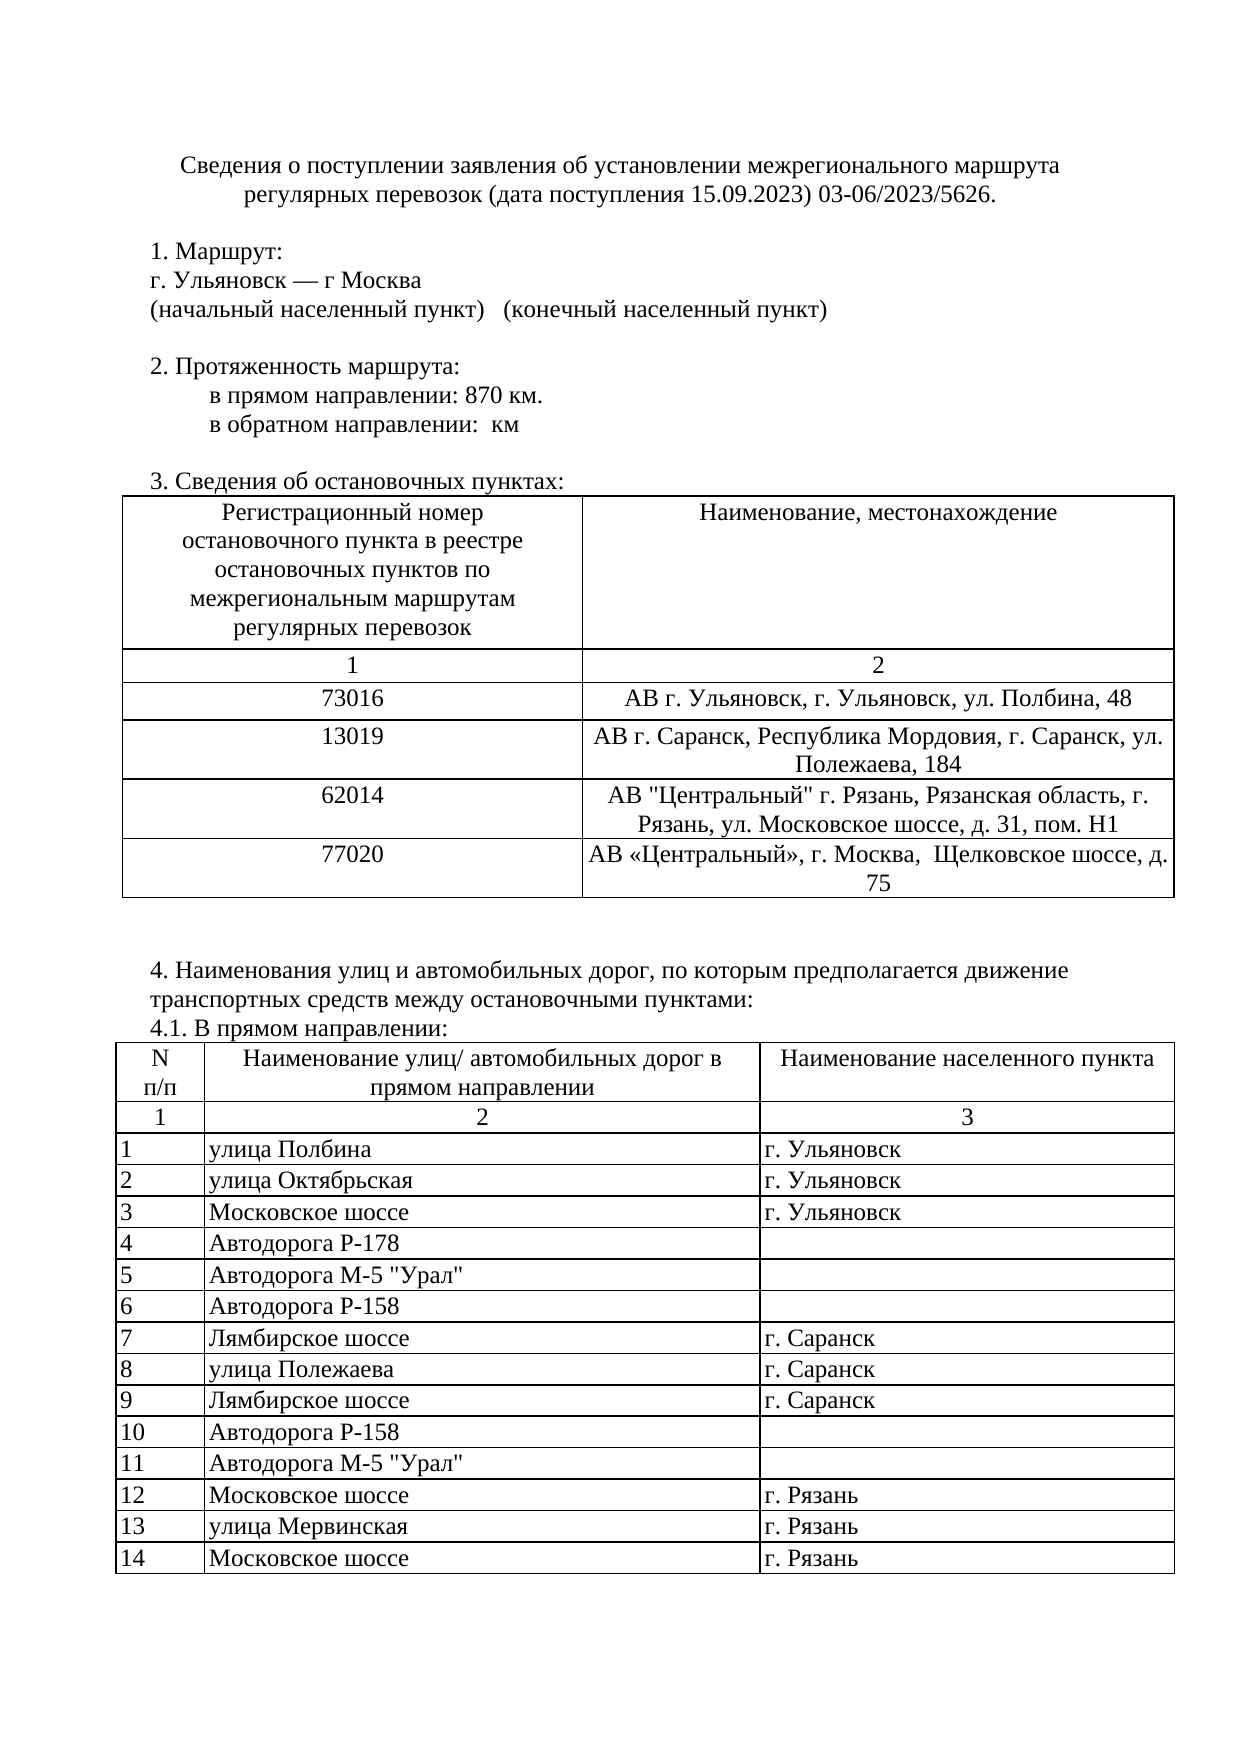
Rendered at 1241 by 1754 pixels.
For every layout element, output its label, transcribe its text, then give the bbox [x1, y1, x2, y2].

table_cell г. Рязань [761, 1543, 1174, 1573]
table_cell АВ г. Ульяновск, г. Ульяновск, ул. Полбина, 48 [583, 683, 1173, 719]
table_cell г. Саранск [761, 1354, 1174, 1384]
table_header Наименование, местонахождение [583, 497, 1173, 648]
table_cell [761, 1448, 1174, 1478]
text Сведения о поступлении заявления об установлении межрегионального маршрута регулярных перевозок (дата поступления 15.09.2023) 03-06/2023/5626. [150, 150, 1090, 207]
table_cell 2 [205, 1102, 759, 1132]
table_cell улица Октябрьская [205, 1165, 759, 1195]
table_cell Автодорога М-5 "Урал" [205, 1260, 759, 1289]
table_cell г. Ульяновск [761, 1197, 1174, 1227]
table_cell 4 [117, 1228, 204, 1258]
table_cell 13 [117, 1511, 204, 1541]
table_cell г. Рязань [761, 1511, 1174, 1541]
table_cell Автодорога М-5 "Урал" [205, 1448, 759, 1478]
text 4. Наименования улиц и автомобильных дорог, по которым предполагается движение транспортных средств между остановочными пунктами: [150, 956, 1090, 1013]
table_cell Московское шоссе [205, 1480, 759, 1510]
table_header N п/п [117, 1043, 204, 1101]
text 2. Протяженность маршрута: [150, 351, 1090, 380]
table_cell [761, 1291, 1174, 1321]
table_cell 77020 [123, 839, 582, 896]
table_cell 1 [123, 650, 582, 681]
table_cell [761, 1417, 1174, 1447]
text г. Ульяновск — г Москва [150, 265, 1090, 294]
table_cell 2 [117, 1165, 204, 1195]
table_cell г. Саранск [761, 1386, 1174, 1415]
table_cell г. Ульяновск [761, 1134, 1174, 1164]
table_cell 2 [583, 650, 1173, 681]
table_cell 3 [761, 1102, 1174, 1132]
table_cell 1 [117, 1102, 204, 1132]
table_header Наименование населенного пункта [761, 1043, 1174, 1101]
table_header Наименование улиц/ автомобильных дорог в прямом направлении [205, 1043, 759, 1101]
table_cell Лямбирское шоссе [205, 1323, 759, 1352]
table_cell улица Мервинская [205, 1511, 759, 1541]
table_cell 10 [117, 1417, 204, 1447]
table_cell [761, 1260, 1174, 1289]
text в обратном направлении: км [150, 409, 1090, 437]
table_header Регистрационный номер остановочного пункта в реестре остановочных пунктов по межрегиональным маршрутам регулярных перевозок [123, 497, 582, 648]
table_cell 9 [117, 1386, 204, 1415]
text (начальный населенный пункт) (конечный населенный пункт) [150, 294, 1090, 322]
table_cell 7 [117, 1323, 204, 1352]
table_cell улица Полбина [205, 1134, 759, 1164]
table_cell 12 [117, 1480, 204, 1510]
text в прямом направлении: 870 км. [150, 380, 1090, 409]
table_cell 13019 [123, 721, 582, 778]
table_cell улица Полежаева [205, 1354, 759, 1384]
table_cell г. Саранск [761, 1323, 1174, 1352]
text 3. Сведения об остановочных пунктах: [150, 466, 1090, 495]
table_cell 73016 [123, 683, 582, 719]
table_cell Автодорога Р-178 [205, 1228, 759, 1258]
table_cell 14 [117, 1543, 204, 1573]
table_cell 62014 [123, 780, 582, 837]
table_cell 11 [117, 1448, 204, 1478]
table_cell [761, 1228, 1174, 1258]
table_cell 3 [117, 1197, 204, 1227]
table_cell 8 [117, 1354, 204, 1384]
table_cell 6 [117, 1291, 204, 1321]
table_cell Московское шоссе [205, 1197, 759, 1227]
table_cell АВ «Центральный», г. Москва, Щелковское шоссе, д. 75 [583, 839, 1173, 896]
table_cell г. Ульяновск [761, 1165, 1174, 1195]
text 4.1. В прямом направлении: [150, 1013, 1090, 1042]
table_cell Автодорога Р-158 [205, 1417, 759, 1447]
table_cell 5 [117, 1260, 204, 1289]
table_cell АВ "Центральный" г. Рязань, Рязанская область, г. Рязань, ул. Московское шоссе, д. 31, пом. Н1 [583, 780, 1173, 837]
table_cell Московское шоссе [205, 1543, 759, 1573]
table_cell АВ г. Саранск, Республика Мордовия, г. Саранск, ул. Полежаева, 184 [583, 721, 1173, 778]
table_cell 1 [117, 1134, 204, 1164]
table_cell Лямбирское шоссе [205, 1386, 759, 1415]
table_cell г. Рязань [761, 1480, 1174, 1510]
text 1. Маршрут: [150, 236, 1090, 265]
table_cell Автодорога Р-158 [205, 1291, 759, 1321]
